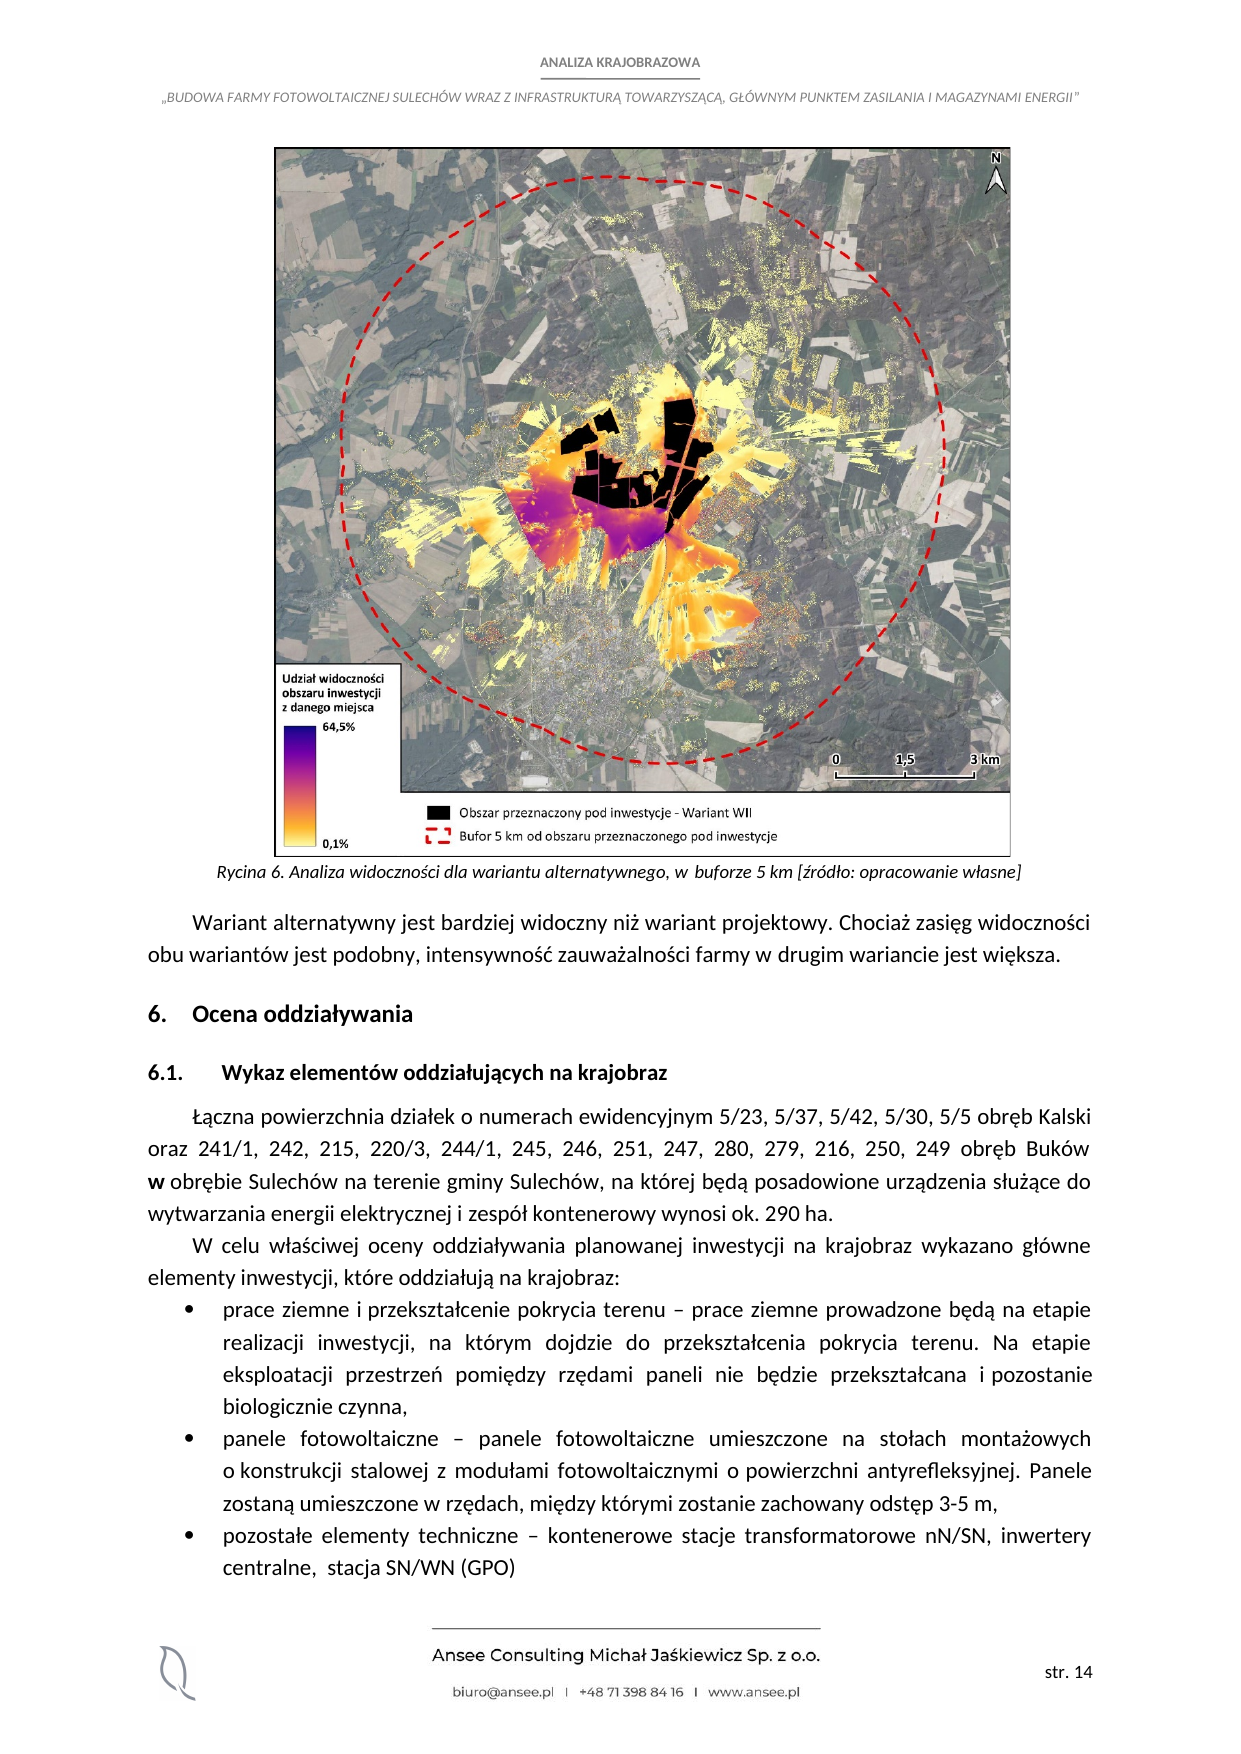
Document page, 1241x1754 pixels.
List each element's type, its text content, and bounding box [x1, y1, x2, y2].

text panele fotowoltaiczne – panele fotowoltaiczne umieszczone na stołach montażowych o konstrukcji stalowej z modułami fotowoltaicznymi o powierzchni antyrefleksyjnej. Panele zostaną umieszczone w rzędach, między którymi zostanie zachowany odstęp 3-5 m, [185, 1424, 1093, 1517]
text pozostałe elementy techniczne – kontenerowe stacje transformatorowe nN/SN, inwertery centralne, stacja SN/WN (GPO) [185, 1521, 1093, 1581]
text Łączna powierzchnia działek o numerach ewidencyjnym 5/23, 5/37, 5/42, 5/30, 5/5 obręb Kalski oraz 241/1, 242, 215, 220/3, 244/1, 245, 246, 251, 247, 280, 279, 216, 250, 249 obręb Buków w obrębie Sulechów na terenie gminy Sulechów, na której będą posadowione urządzenia służące do wytwarzania energii elektrycznej i zespół kontenerowy wynosi ok. 290 ha. [148, 1102, 1093, 1227]
subtitle Ocena oddziaływania [148, 998, 1093, 1028]
picture [274, 147, 1011, 857]
text Wariant alternatywny jest bardziej widoczny niż wariant projektowy. Chociaż zasięg widoczności obu wariantów jest podobny, intensywność zauważalności farmy w drugim wariancie jest większa. [148, 908, 1093, 968]
subtitle Wykaz elementów oddziałujących na krajobraz [148, 1058, 1093, 1086]
picture [159, 1646, 196, 1701]
text prace ziemne i przekształcenie pokrycia terenu – prace ziemne prowadzone będą na etapie realizacji inwestycji, na którym dojdzie do przekształcenia pokrycia terenu. Na etapie eksploatacji przestrzeń pomiędzy rzędami paneli nie będzie przekształcana i pozostanie biologicznie czynna, [185, 1296, 1093, 1420]
picture [402, 1595, 844, 1736]
text W celu właściwej oceny oddziaływania planowanej inwestycji na krajobraz wykazano główne elementy inwestycji, które oddziałują na krajobraz: [148, 1231, 1093, 1291]
